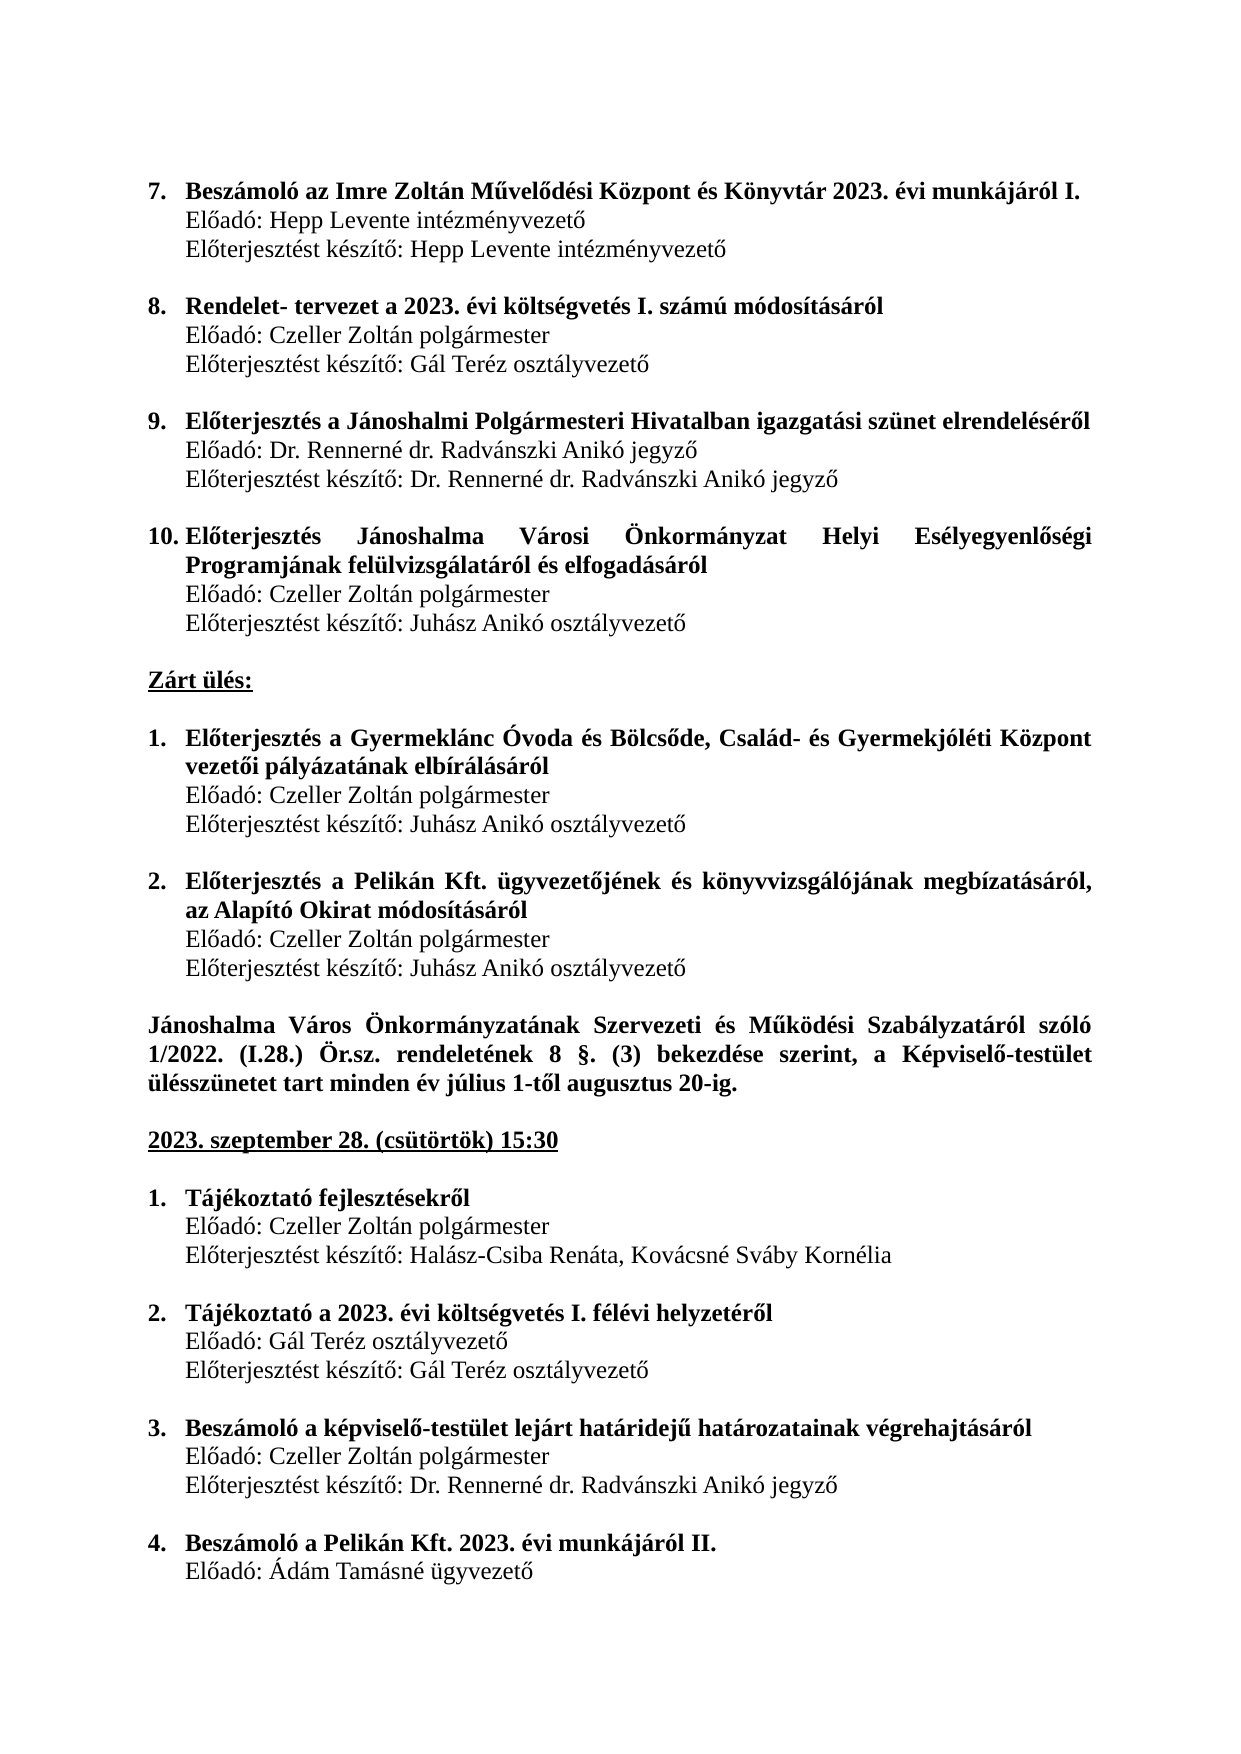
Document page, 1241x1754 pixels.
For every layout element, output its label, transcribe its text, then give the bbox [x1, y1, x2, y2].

text Előterjesztést készítő: Gál Teréz osztályvezető [185, 1355, 1093, 1384]
list Beszámoló a képviselő-testület lejárt határidejű határozatainak végrehajtásáról [148, 1413, 1093, 1441]
text Előadó: Hepp Levente intézményvezető [185, 205, 1093, 234]
text 2023. szeptember 28. (csütörtök) 15:30 [148, 1125, 1093, 1154]
list Előterjesztés Jánoshalma Városi Önkormányzat Helyi Esélyegyenlőségi Programjának felülvizsgálatáról és elfogadásáról [148, 521, 1093, 579]
text Zárt ülés: [148, 665, 1093, 694]
list Tájékoztató a 2023. évi költségvetés I. félévi helyzetéről [148, 1298, 1093, 1326]
text Előterjesztést készítő: Juhász Anikó osztályvezető [185, 953, 1093, 981]
text Előterjesztést készítő: Juhász Anikó osztályvezető [185, 608, 1093, 636]
text Előadó: Czeller Zoltán polgármester [185, 780, 1093, 809]
text Előadó: Ádám Tamásné ügyvezető [185, 1556, 1093, 1585]
list Előterjesztés a Pelikán Kft. ügyvezetőjének és könyvvizsgálójának megbízatásáról, az Alapító Okirat módosításáról [148, 866, 1093, 924]
list Tájékoztató fejlesztésekről [148, 1183, 1093, 1211]
text Előadó: Czeller Zoltán polgármester [185, 924, 1093, 953]
list Rendelet- tervezet a 2023. évi költségvetés I. számú módosításáról [148, 291, 1093, 320]
list Előterjesztés a Jánoshalmi Polgármesteri Hivatalban igazgatási szünet elrendeléséről [148, 406, 1093, 435]
text Előadó: Czeller Zoltán polgármester [185, 1211, 1093, 1240]
list Előterjesztés a Gyermeklánc Óvoda és Bölcsőde, Család- és Gyermekjóléti Központ vezetői pályázatának elbírálásáról [148, 723, 1093, 780]
list Beszámoló az Imre Zoltán Művelődési Központ és Könyvtár 2023. évi munkájáról I. [148, 176, 1093, 205]
text Előadó: Dr. Rennerné dr. Radvánszki Anikó jegyző [185, 435, 1093, 464]
text Jánoshalma Város Önkormányzatának Szervezeti és Működési Szabályzatáról szóló 1/2022. (I.28.) Ör.sz. rendeletének 8 §. (3) bekezdése szerint, a Képviselő-testület ülésszünetet tart minden év július 1-től augusztus 20-ig. [148, 1010, 1093, 1096]
text Előterjesztést készítő: Dr. Rennerné dr. Radvánszki Anikó jegyző [185, 1470, 1093, 1499]
text Előterjesztést készítő: Dr. Rennerné dr. Radvánszki Anikó jegyző [185, 464, 1093, 493]
text Előterjesztést készítő: Juhász Anikó osztályvezető [185, 809, 1093, 838]
text Előadó: Gál Teréz osztályvezető [185, 1326, 1093, 1355]
text Előadó: Czeller Zoltán polgármester [185, 320, 1093, 349]
text Előterjesztést készítő: Halász-Csiba Renáta, Kovácsné Sváby Kornélia [185, 1240, 1093, 1269]
list Beszámoló a Pelikán Kft. 2023. évi munkájáról II. [148, 1528, 1093, 1556]
text Előterjesztést készítő: Gál Teréz osztályvezető [185, 349, 1093, 378]
text Előterjesztést készítő: Hepp Levente intézményvezető [185, 234, 1093, 263]
text Előadó: Czeller Zoltán polgármester [185, 1441, 1093, 1470]
text Előadó: Czeller Zoltán polgármester [185, 579, 1093, 608]
